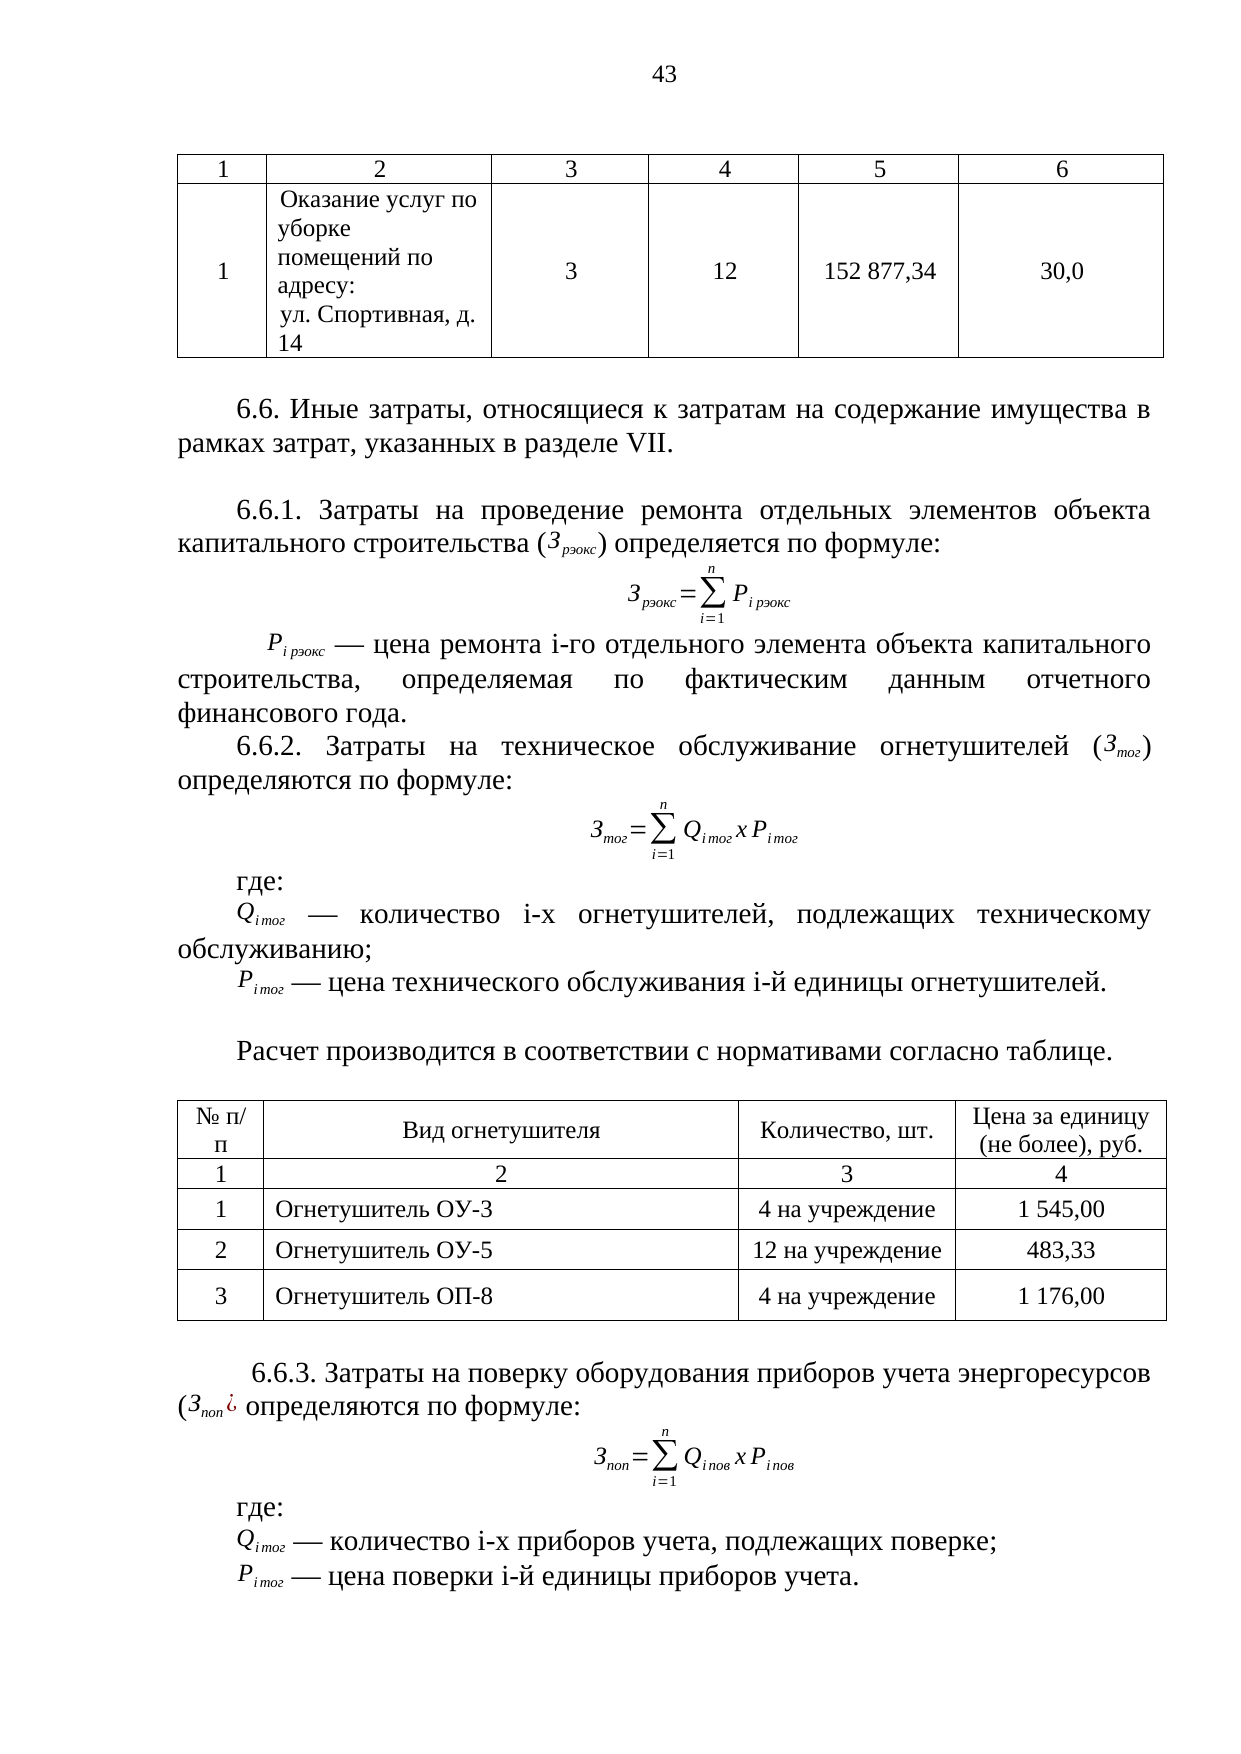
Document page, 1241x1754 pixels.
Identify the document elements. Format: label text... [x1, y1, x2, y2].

table_cell 3 [492, 155, 648, 183]
table_cell 4 на учреждение [739, 1189, 955, 1228]
text — количество i-х приборов учета, подлежащих поверке; [177, 1523, 1152, 1558]
table_header Цена за единицу (не более), руб. [956, 1101, 1166, 1158]
table_cell 4 [649, 155, 798, 183]
table_cell Огнетушитель ОП-8 [264, 1270, 738, 1320]
table_cell 30,0 [959, 184, 1163, 357]
text где: [177, 1489, 1152, 1523]
table_cell Оказание услуг по уборке помещений по адресу: ул. Спортивная, д. 14 [267, 184, 491, 357]
table_cell Огнетушитель ОУ-3 [264, 1189, 738, 1228]
text 6.6.1. Затраты на проведение ремонта отдельных элементов объекта капитального строительства () определяется по формуле: [177, 492, 1152, 559]
table_cell Огнетушитель ОУ-5 [264, 1230, 738, 1269]
table_cell 3 [178, 1270, 263, 1320]
table_cell 5 [799, 155, 958, 183]
table_cell 152 877,34 [799, 184, 958, 357]
text — цена технического обслуживания i-й единицы огнетушителей. [177, 964, 1152, 999]
table_cell 1 545,00 [956, 1189, 1166, 1228]
table_cell 483,33 [956, 1230, 1166, 1269]
text 6.6.2. Затраты на техническое обслуживание огнетушителей () определяются по формуле: [177, 728, 1152, 795]
text Расчет производится в соответствии с нормативами согласно таблице. [177, 1033, 1152, 1066]
table_cell 3 [739, 1159, 955, 1188]
table_header Количество, шт. [739, 1101, 955, 1158]
table_cell 1 [178, 184, 266, 357]
table_cell 4 на учреждение [739, 1270, 955, 1320]
table_cell 3 [492, 184, 648, 357]
text 6.6.3. Затраты на поверку оборудования приборов учета энергоресурсов ( определяются по формуле: [177, 1355, 1152, 1422]
table_cell 1 [178, 1189, 263, 1228]
table_cell 1 [178, 1159, 263, 1188]
table_cell 1 [178, 155, 266, 183]
table_cell 6 [959, 155, 1163, 183]
table_cell 1 176,00 [956, 1270, 1166, 1320]
table_cell 12 [649, 184, 798, 357]
table_cell 2 [178, 1230, 263, 1269]
table_header Вид огнетушителя [264, 1101, 738, 1158]
text — цена поверки i-й единицы приборов учета. [177, 1558, 1152, 1592]
table_cell 4 [956, 1159, 1166, 1188]
text 6.6. Иные затраты, относящиеся к затратам на содержание имущества в рамках затрат, указанных в разделе VII. [177, 391, 1152, 458]
table_cell 2 [267, 155, 491, 183]
table_header № п/п [178, 1101, 263, 1158]
table_cell 2 [264, 1159, 738, 1188]
table_cell 12 на учреждение [739, 1230, 955, 1269]
text — количество i-х огнетушителей, подлежащих техническому обслуживанию; [177, 896, 1152, 964]
list — цена ремонта i-го отдельного элемента объекта капитального строительства, определяемая по фактическим данным отчетного финансового года. [177, 626, 1152, 728]
text где: [177, 863, 1152, 896]
